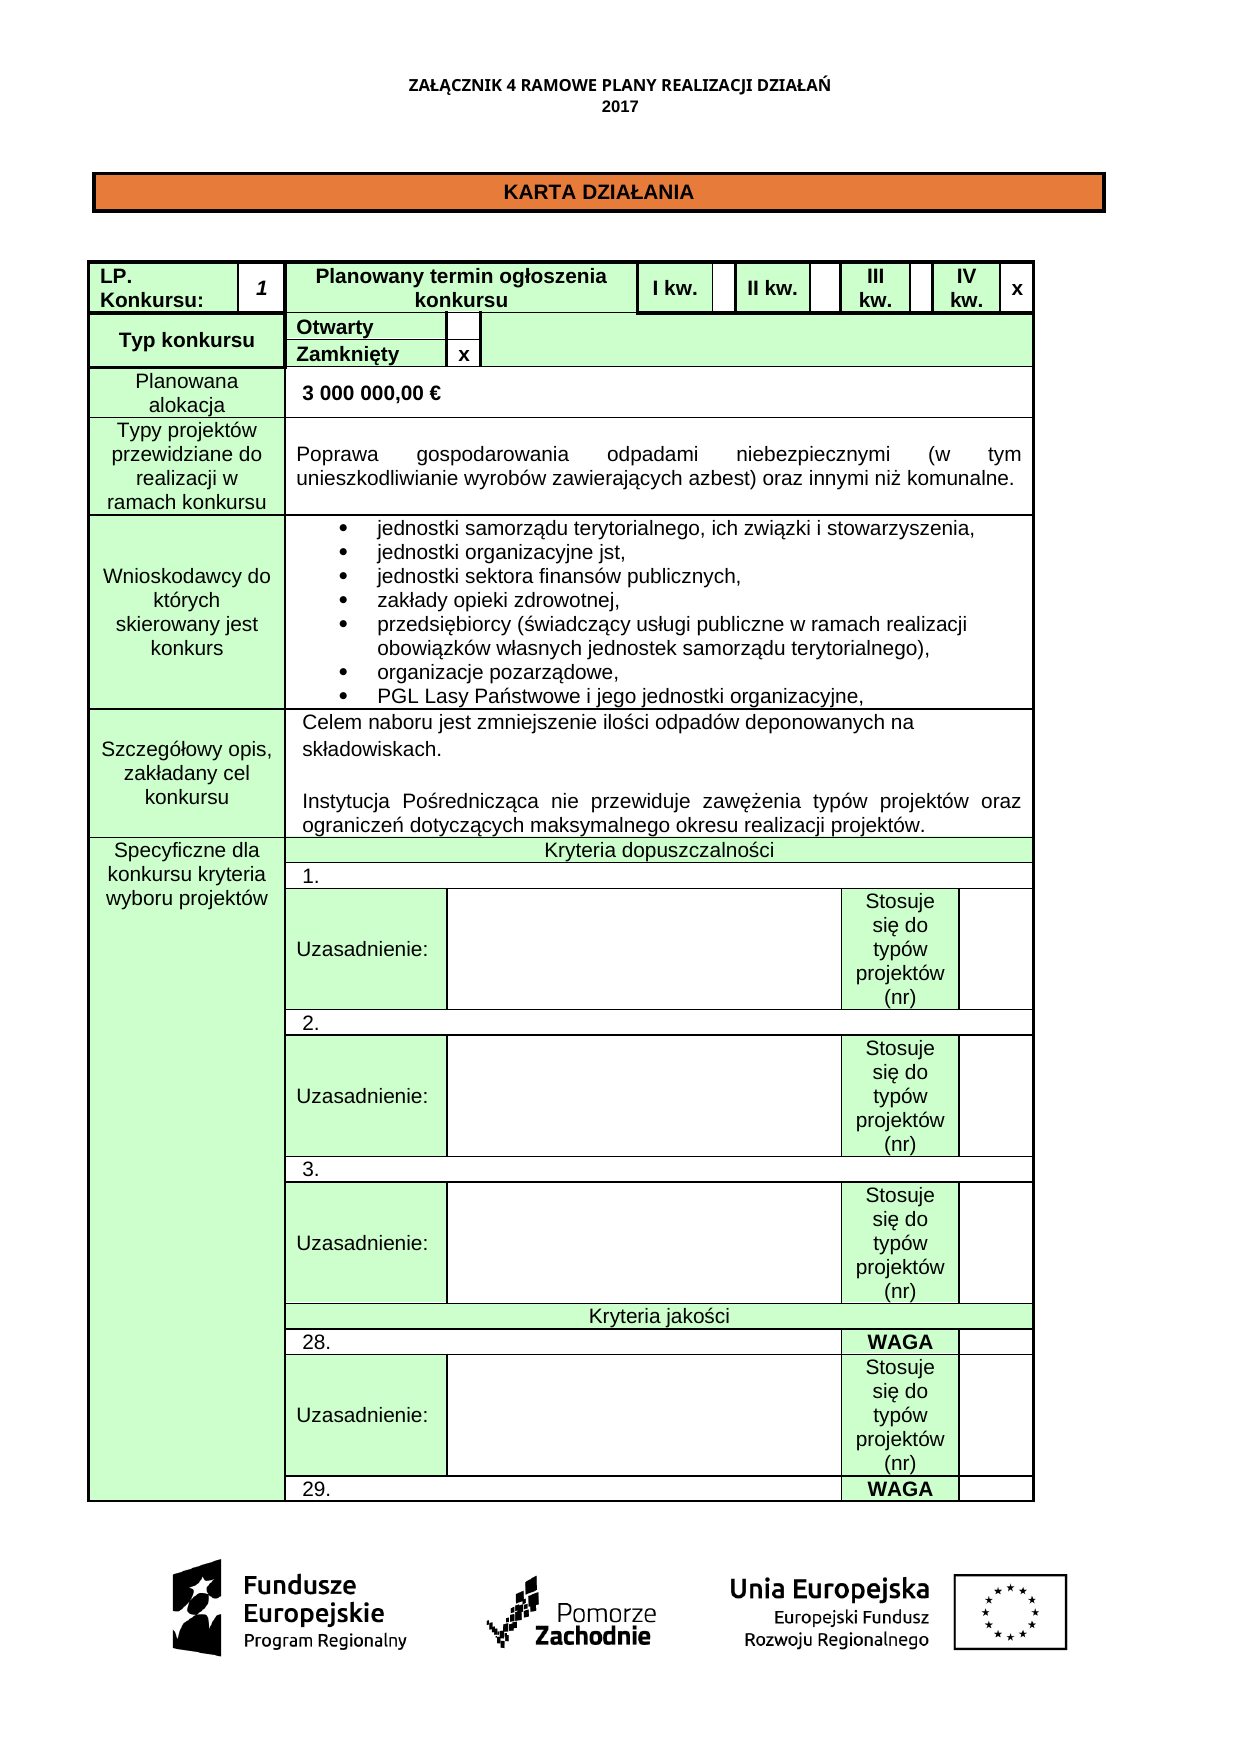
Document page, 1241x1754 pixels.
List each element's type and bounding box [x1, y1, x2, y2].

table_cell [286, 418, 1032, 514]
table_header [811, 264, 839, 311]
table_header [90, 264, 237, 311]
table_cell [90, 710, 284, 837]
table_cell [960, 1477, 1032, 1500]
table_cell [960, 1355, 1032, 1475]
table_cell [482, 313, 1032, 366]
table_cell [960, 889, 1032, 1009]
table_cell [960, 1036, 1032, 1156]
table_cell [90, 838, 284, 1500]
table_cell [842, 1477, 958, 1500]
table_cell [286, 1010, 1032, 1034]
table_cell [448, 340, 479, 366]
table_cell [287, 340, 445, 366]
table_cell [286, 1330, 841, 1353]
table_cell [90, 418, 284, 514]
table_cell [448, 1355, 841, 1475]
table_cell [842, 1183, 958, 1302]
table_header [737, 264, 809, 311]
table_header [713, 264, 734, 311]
picture [148, 1533, 1092, 1681]
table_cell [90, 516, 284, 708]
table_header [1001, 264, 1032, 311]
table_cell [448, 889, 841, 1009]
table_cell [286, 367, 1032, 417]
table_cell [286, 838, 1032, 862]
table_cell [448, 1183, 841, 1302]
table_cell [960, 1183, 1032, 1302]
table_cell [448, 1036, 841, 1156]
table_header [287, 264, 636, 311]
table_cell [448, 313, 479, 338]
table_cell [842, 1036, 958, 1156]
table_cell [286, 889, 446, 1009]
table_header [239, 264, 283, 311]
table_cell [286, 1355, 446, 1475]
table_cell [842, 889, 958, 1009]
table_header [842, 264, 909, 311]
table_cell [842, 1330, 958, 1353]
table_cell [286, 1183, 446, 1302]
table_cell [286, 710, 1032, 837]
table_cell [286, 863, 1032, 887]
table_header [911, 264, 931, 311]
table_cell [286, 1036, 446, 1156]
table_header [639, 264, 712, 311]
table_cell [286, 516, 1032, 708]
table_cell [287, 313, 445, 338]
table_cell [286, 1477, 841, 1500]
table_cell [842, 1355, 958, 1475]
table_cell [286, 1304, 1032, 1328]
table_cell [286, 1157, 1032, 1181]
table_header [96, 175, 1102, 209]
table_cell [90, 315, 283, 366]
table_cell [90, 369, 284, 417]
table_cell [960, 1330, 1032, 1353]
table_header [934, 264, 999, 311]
